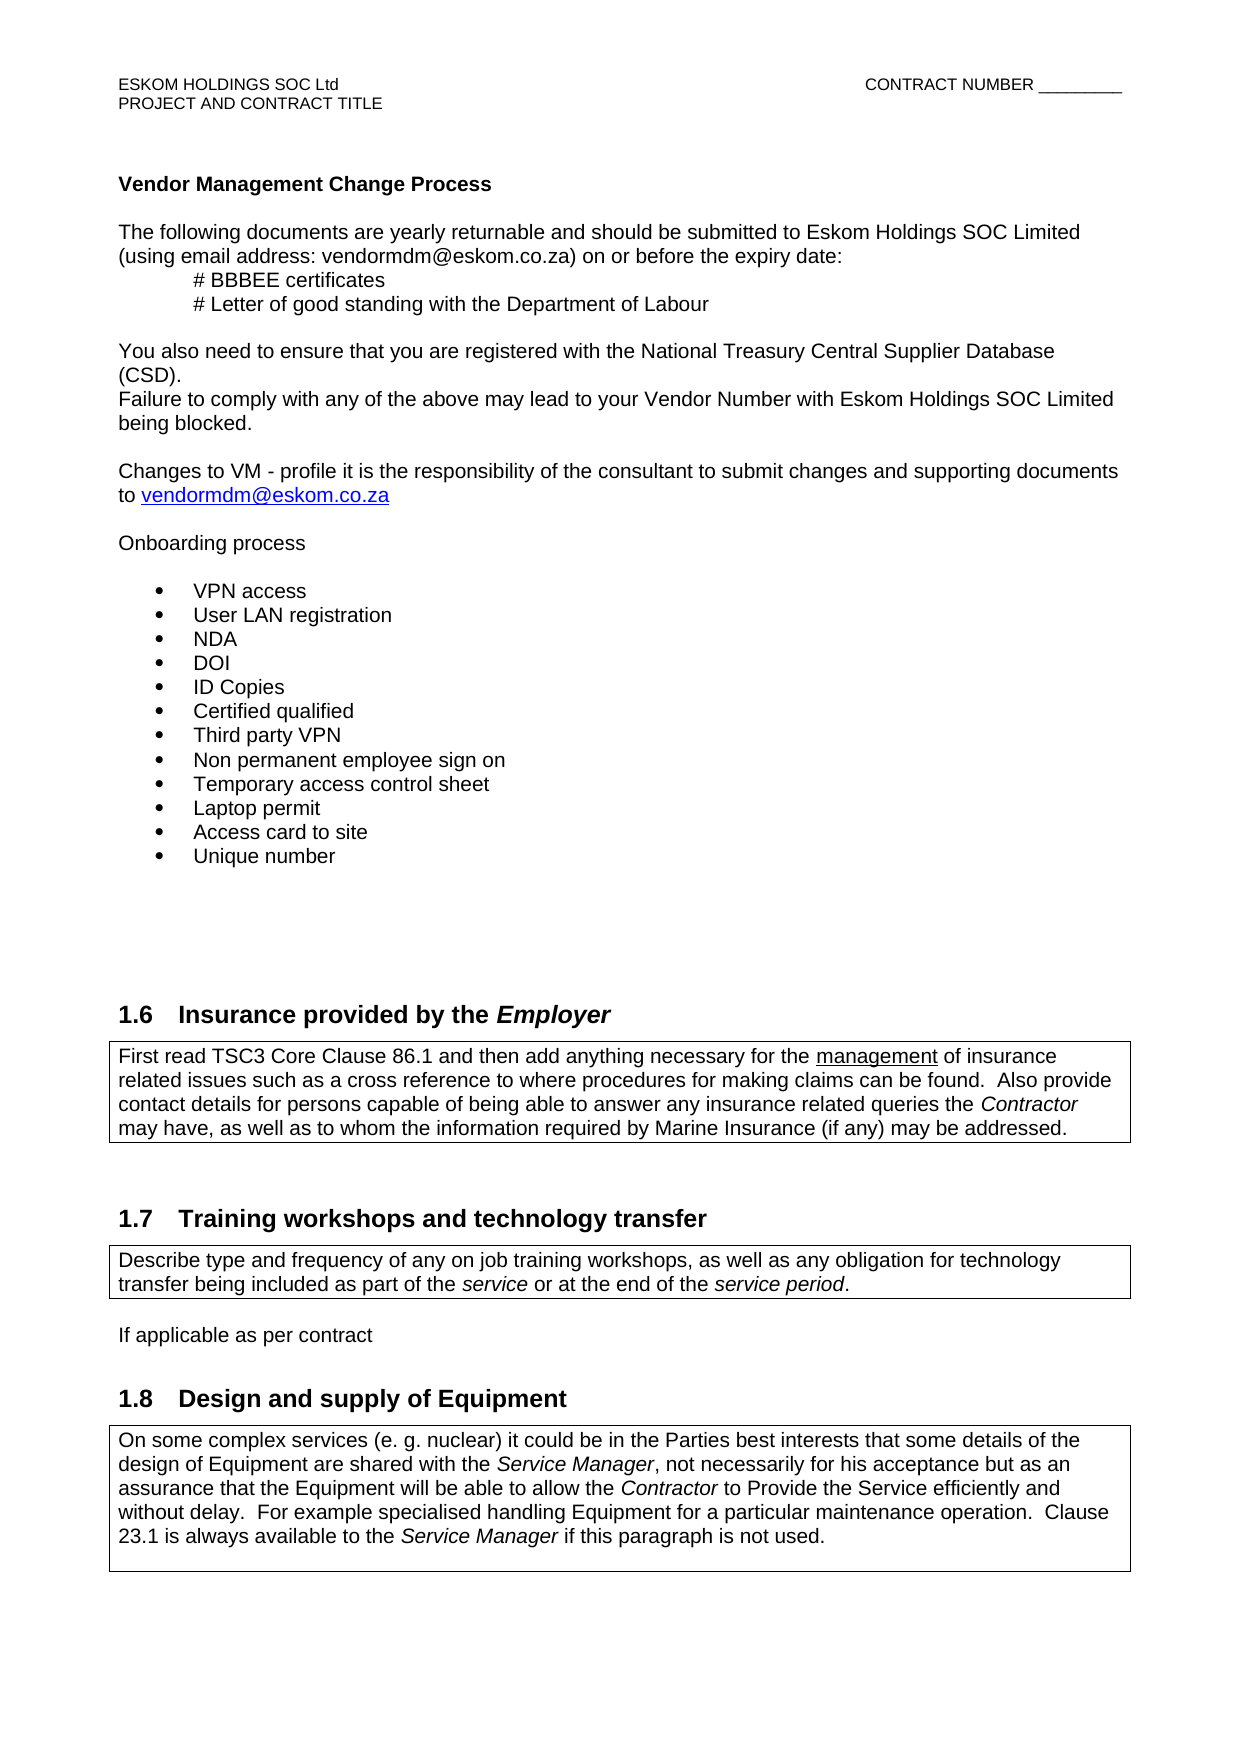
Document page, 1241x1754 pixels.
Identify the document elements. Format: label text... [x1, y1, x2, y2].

text # Letter of good standing with the Department of Labour [193, 291, 1122, 315]
subtitle Insurance provided by the Employer [118, 1000, 1122, 1029]
text Vendor Management Change Process [118, 172, 1122, 196]
list Laptop permit [156, 796, 1122, 819]
text Failure to comply with any of the above may lead to your Vendor Number with Eskom Holdings SOC Limited being blocked. [118, 387, 1122, 435]
list Temporary access control sheet [156, 771, 1122, 796]
text You also need to ensure that you are registered with the National Treasury Central Supplier Database (CSD). [118, 339, 1122, 387]
list User LAN registration [156, 603, 1122, 627]
list NDA [156, 627, 1122, 651]
text If applicable as per contract [118, 1323, 1122, 1347]
text Onboarding process [118, 531, 1122, 555]
list VPN access [156, 579, 1122, 603]
text First read TSC3 Core Clause 86.1 and then add anything necessary for the management of insurance related issues such as a cross reference to where procedures for making claims can be found. Also provide contact details for persons capable of being able to answer any insurance related queries the Contractor may have, as well as to whom the information required by Marine Insurance (if any) may be addressed. [110, 1042, 1130, 1142]
list Certified qualified [156, 699, 1122, 723]
text The following documents are yearly returnable and should be submitted to Eskom Holdings SOC Limited (using email address: vendormdm@eskom.co.za) on or before the expiry date: [118, 219, 1122, 267]
text Describe type and frequency of any on job training workshops, as well as any obligation for technology transfer being included as part of the service or at the end of the service period. [110, 1246, 1130, 1298]
list Third party VPN [156, 723, 1122, 747]
list ID Copies [156, 675, 1122, 699]
subtitle Training workshops and technology transfer [118, 1204, 1122, 1232]
subtitle Design and supply of Equipment [118, 1383, 1122, 1412]
text # BBBEE certificates [193, 267, 1122, 291]
list Access card to site [156, 819, 1122, 844]
list Unique number [156, 844, 1122, 868]
list DOI [156, 651, 1122, 675]
text Changes to VM - profile it is the responsibility of the consultant to submit changes and supporting documents to vendormdm@eskom.co.za [118, 459, 1122, 507]
text On some complex services (e. g. nuclear) it could be in the Parties best interests that some details of the design of Equipment are shared with the Service Manager, not necessarily for his acceptance but as an assurance that the Equipment will be able to allow the Contractor to Provide the Service efficiently and without delay. For example specialised handling Equipment for a particular maintenance operation. Clause 23.1 is always available to the Service Manager if this paragraph is not used. [110, 1426, 1130, 1548]
list Non permanent employee sign on [156, 747, 1122, 771]
